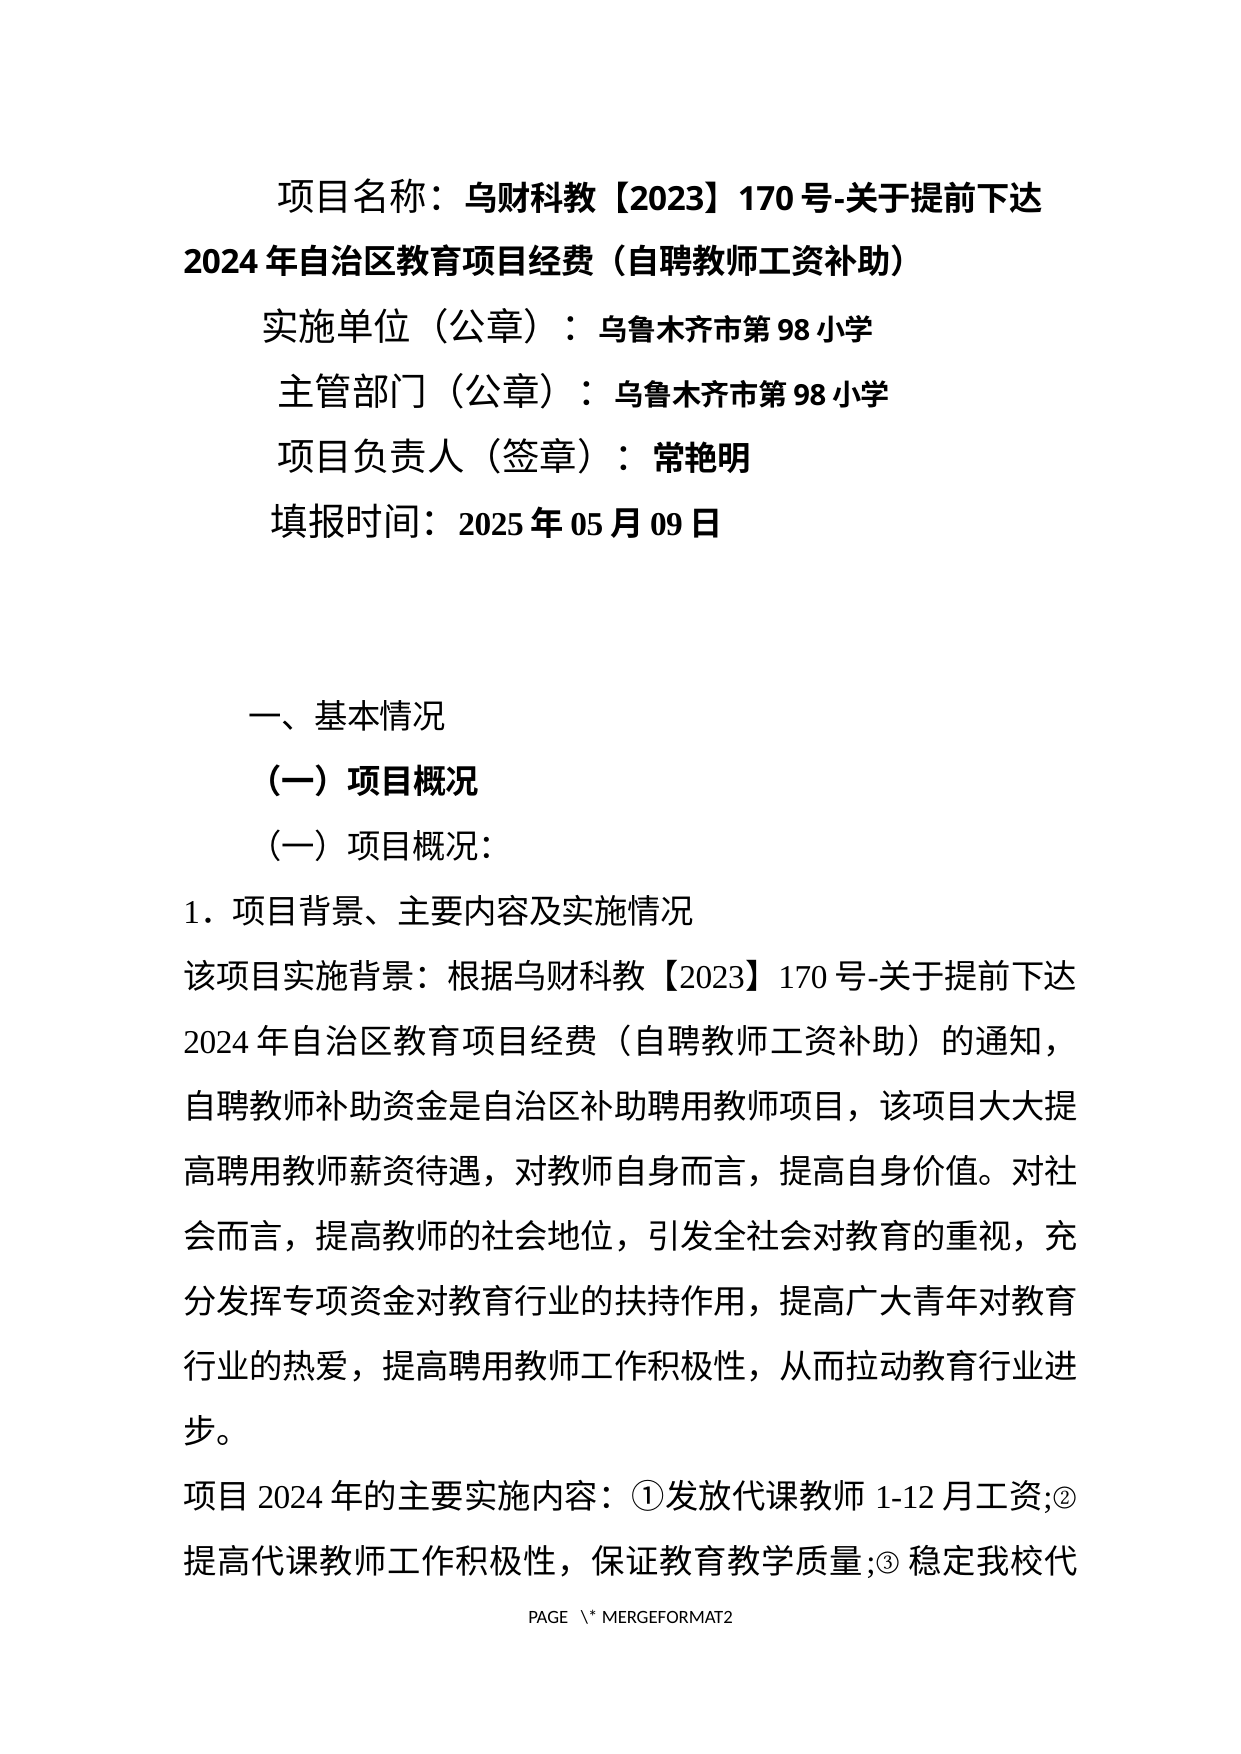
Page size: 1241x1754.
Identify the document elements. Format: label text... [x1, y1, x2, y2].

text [183, 812, 1078, 1592]
text 实施单位（公章）：乌鲁木齐市第98小学 [183, 292, 1078, 357]
text （一）项目概况 [183, 747, 1078, 812]
text 一、基本情况 [183, 682, 1078, 747]
text 项目负责人（签章）：常艳明 [183, 422, 1078, 487]
text 主管部门（公章）：乌鲁木齐市第98小学 [183, 357, 1078, 422]
text 项目名称：乌财科教【2023】170号-关于提前下达2024年自治区教育项目经费（自聘教师工资补助） [183, 162, 1078, 292]
text 填报时间：2025年05月09日 [211, 487, 1078, 552]
